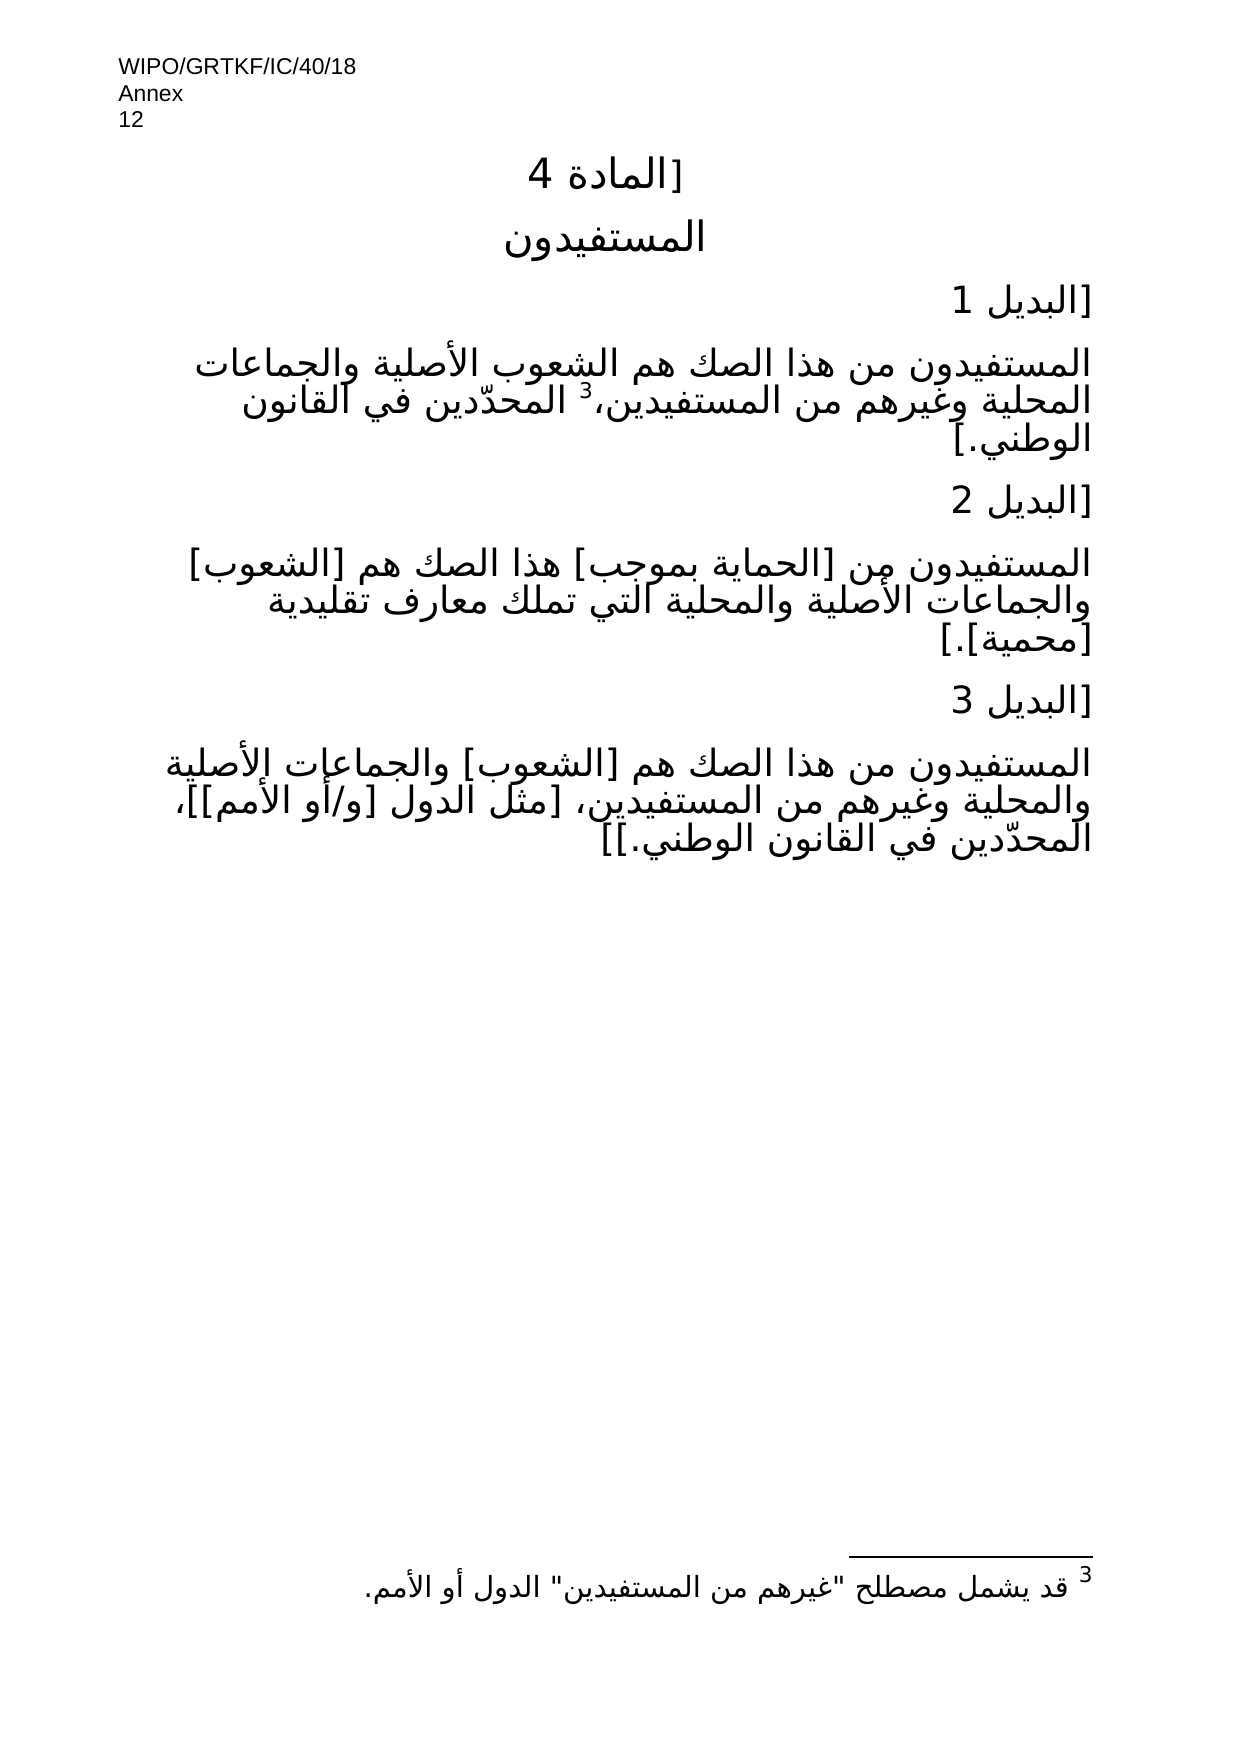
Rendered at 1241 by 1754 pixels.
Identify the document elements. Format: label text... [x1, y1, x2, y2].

text المستفيدون من [الحماية بموجب] هذا الصك هم [الشعوب] والجماعات الأصلية والمحلية التي تملك معارف تقليدية [محمية].] [118, 546, 1092, 658]
text [البديل 3 [118, 683, 1092, 721]
text المستفيدون من هذا الصك هم الشعوب الأصلية والجماعات المحلية وغيرهم من المستفيدين، المحدّدين في القانون الوطني.] [118, 346, 1092, 458]
text [المادة 4 [118, 158, 1092, 196]
text [البديل 2 [118, 483, 1092, 521]
text المستفيدون من هذا الصك هم [الشعوب] والجماعات الأصلية والمحلية وغيرهم من المستفيدين، [مثل الدول [و/أو الأمم]]، المحدّدين في القانون الوطني.]] [118, 746, 1092, 858]
text [البديل 1 [118, 283, 1092, 321]
text المستفيدون [118, 221, 1092, 258]
